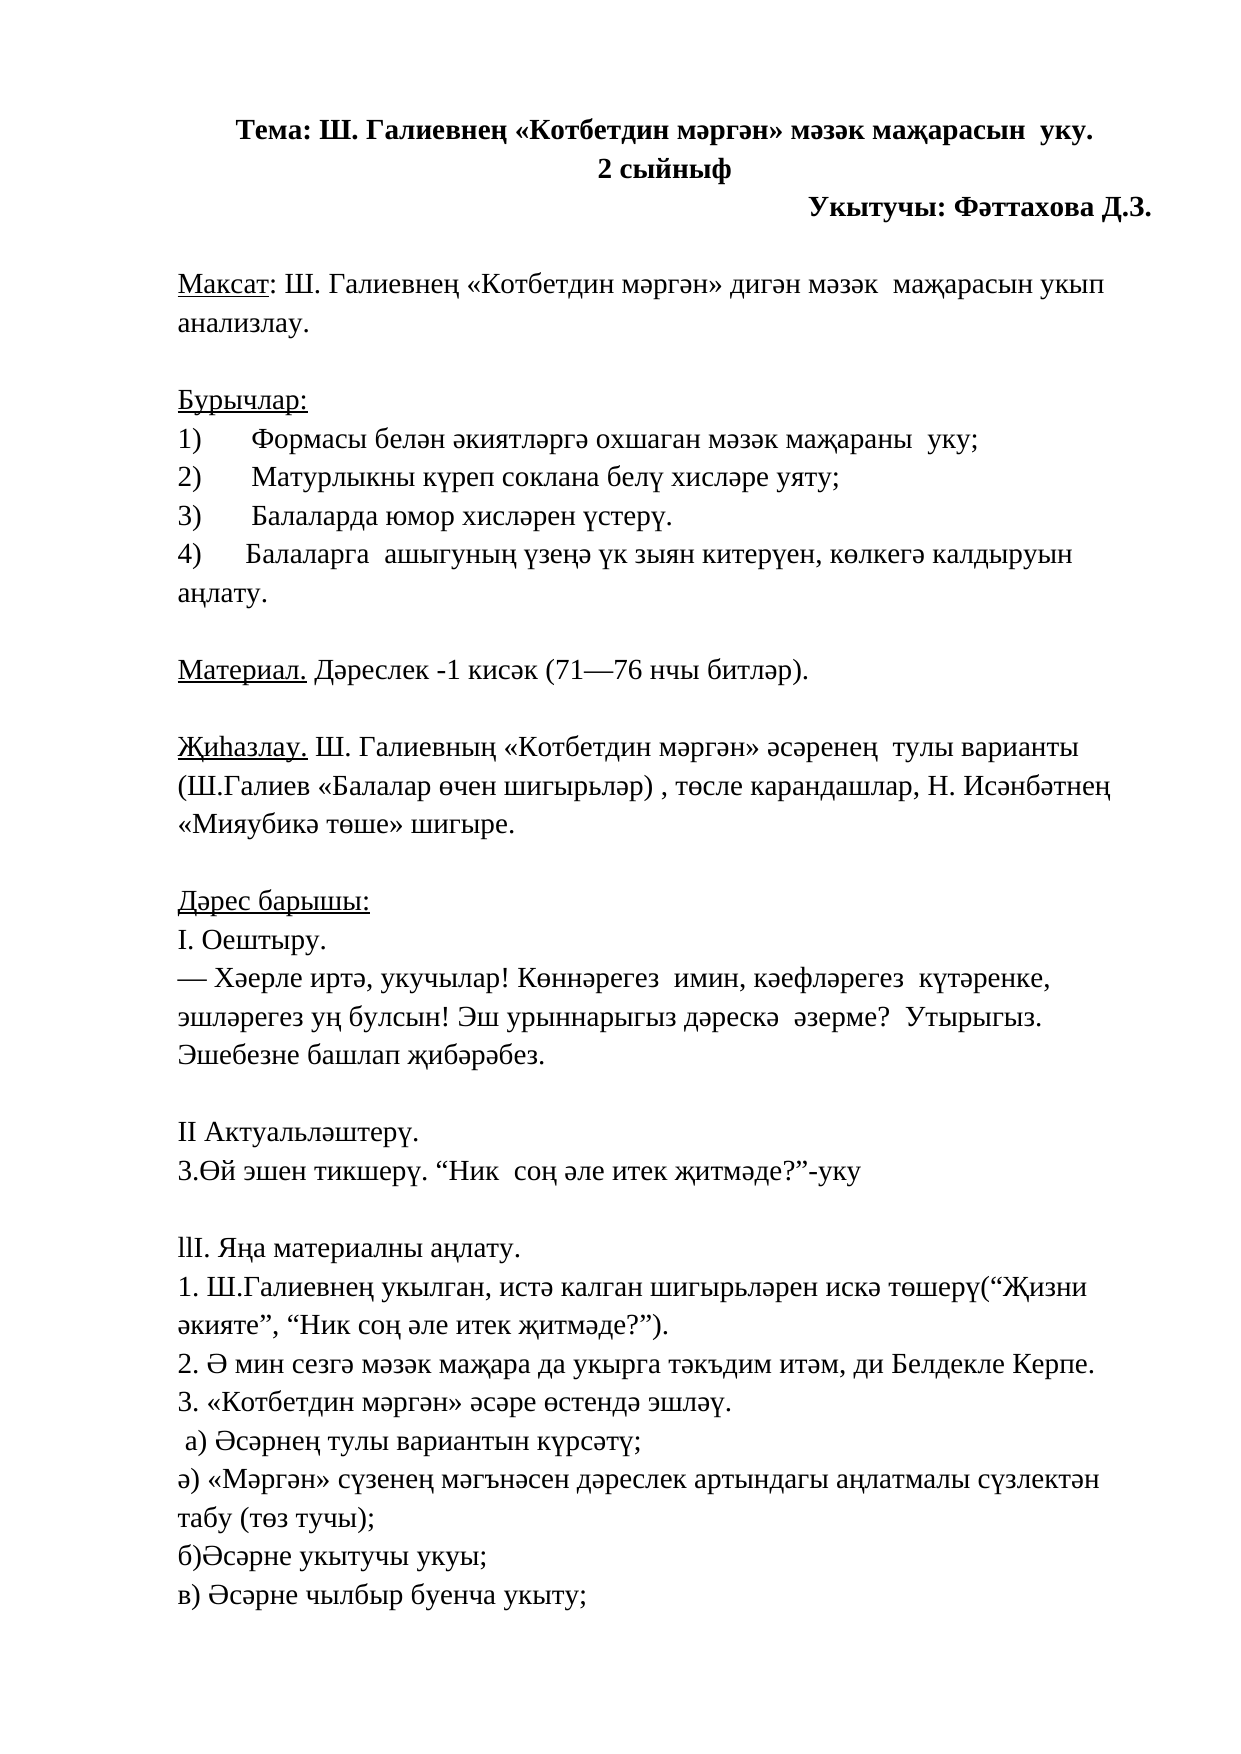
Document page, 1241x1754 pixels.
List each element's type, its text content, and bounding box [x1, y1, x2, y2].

text 3) Балаларда юмор хисләрен үстерү. [177, 498, 1152, 531]
text II Актуальләштерү. [177, 1114, 1152, 1148]
text 2 сыйныф [177, 151, 1152, 184]
text в) Әсәрне чылбыр буенча укыту; [177, 1577, 1152, 1611]
text Дәрес барышы: [177, 883, 1152, 917]
text Максат: Ш. Галиевнең «Котбетдин мәргән» дигән мәзәк маҗарасын укып анализлау. [177, 267, 1152, 339]
text 4) Балаларга ашыгуның үзеңә үк зыян китерүен, көлкегә калдыруын аңлату. [177, 536, 1152, 608]
text а) Әсәрнең тулы вариантын күрсәтү; [177, 1423, 1152, 1456]
text llI. Яңа материалны аңлату. [177, 1230, 1152, 1264]
text 2. Ә мин сезгә мәзәк маҗара да укырга тәкъдим итәм, ди Белдекле Керпе. [177, 1346, 1152, 1379]
text 3.Өй эшен тикшерү. “Ник соң әле итек җитмәде?”-уку [177, 1153, 1152, 1187]
text Җиһазлау. Ш. Галиевның «Котбетдин мәргән» әсәренең тулы варианты (Ш.Галиев «Балалар өчен шигырьләр) , төсле карандашлар, Н. Исәнбәтнең «Мияубикә төше» шигыре. [177, 729, 1152, 840]
text Укытучы: Фәттахова Д.З. [177, 189, 1152, 223]
text б)Әсәрне укытучы укуы; [177, 1538, 1152, 1572]
text ә) «Мәргән» сүзенең мәгънәсен дәреслек артындагы аңлатмалы сүзлектән табу (төз тучы); [177, 1461, 1152, 1533]
text 1. Ш.Галиевнең укылган, истә калган шигырьләрен искә төшерү(“Җизни әкияте”, “Ник соң әле итек җитмәде?”). [177, 1269, 1152, 1341]
text Тема: Ш. Галиевнең «Котбетдин мәргән» мәзәк маҗарасын уку. [177, 112, 1152, 146]
text 3. «Котбетдин мәргән» әсәре өстендә эшләү. [177, 1384, 1152, 1418]
text — Хәерле иртә, укучылар! Көннәрегез имин, кәефләрегез күтәренке, эшләрегез уң булсын! Эш урыннарыгыз дәрескә әзерме? Утырыгыз. Эшебезне башлап җибәрәбез. [177, 960, 1152, 1071]
text Бурычлар: [177, 382, 1152, 416]
text 1) Формасы белән әкиятләргә охшаган мәзәк маҗараны уку; [177, 421, 1152, 454]
text I. Оештыру. [177, 922, 1152, 955]
text Материал. Дәреслек -1 кисәк (71—76 нчы битләр). [177, 652, 1152, 686]
text 2) Матурлыкны күреп соклана белү хисләре уяту; [177, 459, 1152, 493]
